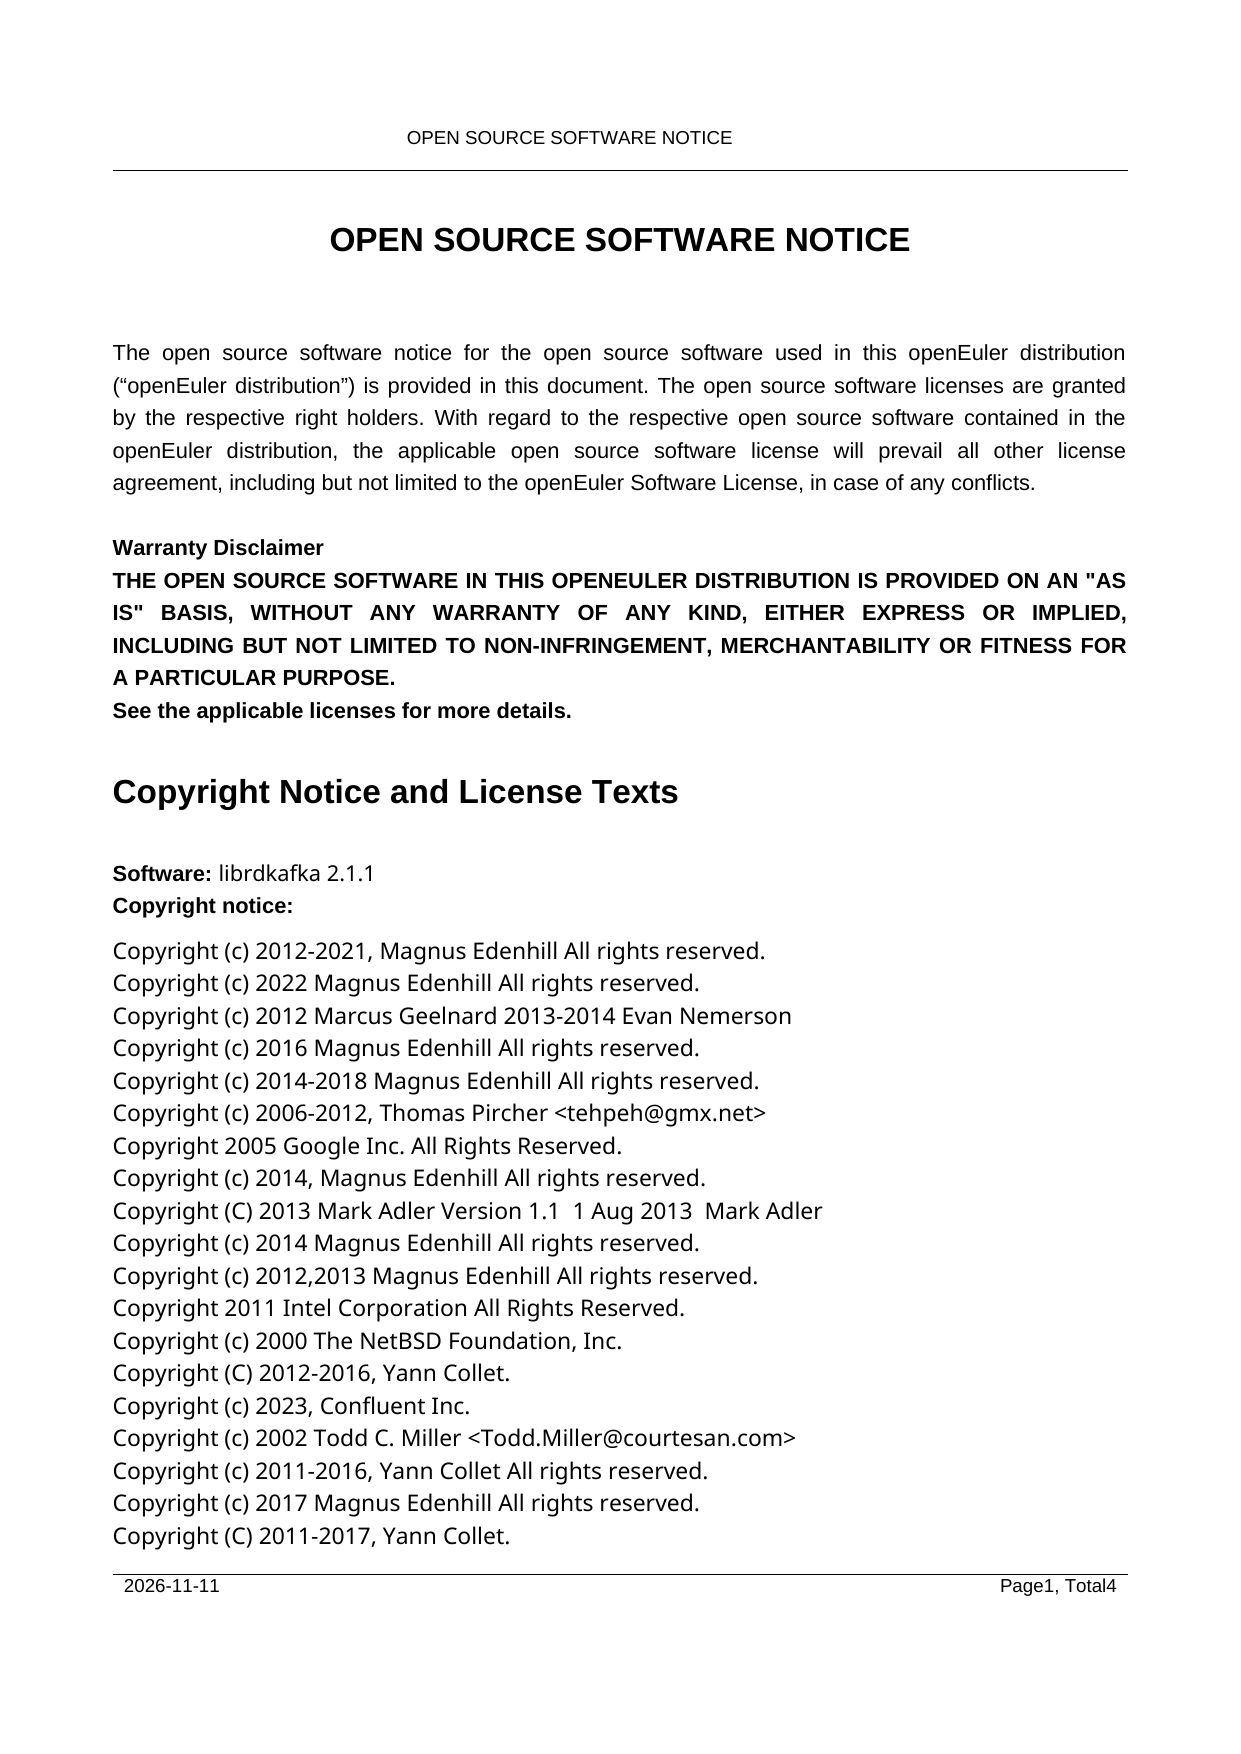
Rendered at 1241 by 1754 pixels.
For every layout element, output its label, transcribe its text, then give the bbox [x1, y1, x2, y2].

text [112, 934, 1128, 1551]
text Warranty Disclaimer [112, 531, 1128, 564]
title Software: librdkafka 2.1.1 [112, 856, 1128, 889]
text OPEN SOURCE SOFTWARE NOTICE [112, 206, 1128, 271]
text Copyright Notice and License Texts [112, 759, 1128, 824]
text The open source software notice for the open source software used in this openEuler distribution (“openEuler distribution”) is provided in this document. The open source software licenses are granted by the respective right holders. With regard to the respective open source software contained in the openEuler distribution, the applicable open source software license will prevail all other license agreement, including but not limited to the openEuler Software License, in case of any conflicts. [112, 336, 1128, 499]
text Copyright notice: [112, 889, 1128, 921]
text THE OPEN SOURCE SOFTWARE IN THIS OPENEULER DISTRIBUTION IS PROVIDED ON AN "AS IS" BASIS, WITHOUT ANY WARRANTY OF ANY KIND, EITHER EXPRESS OR IMPLIED, INCLUDING BUT NOT LIMITED TO NON-INFRINGEMENT, MERCHANTABILITY OR FITNESS FOR A PARTICULAR PURPOSE. See the applicable licenses for more details. [112, 564, 1128, 726]
